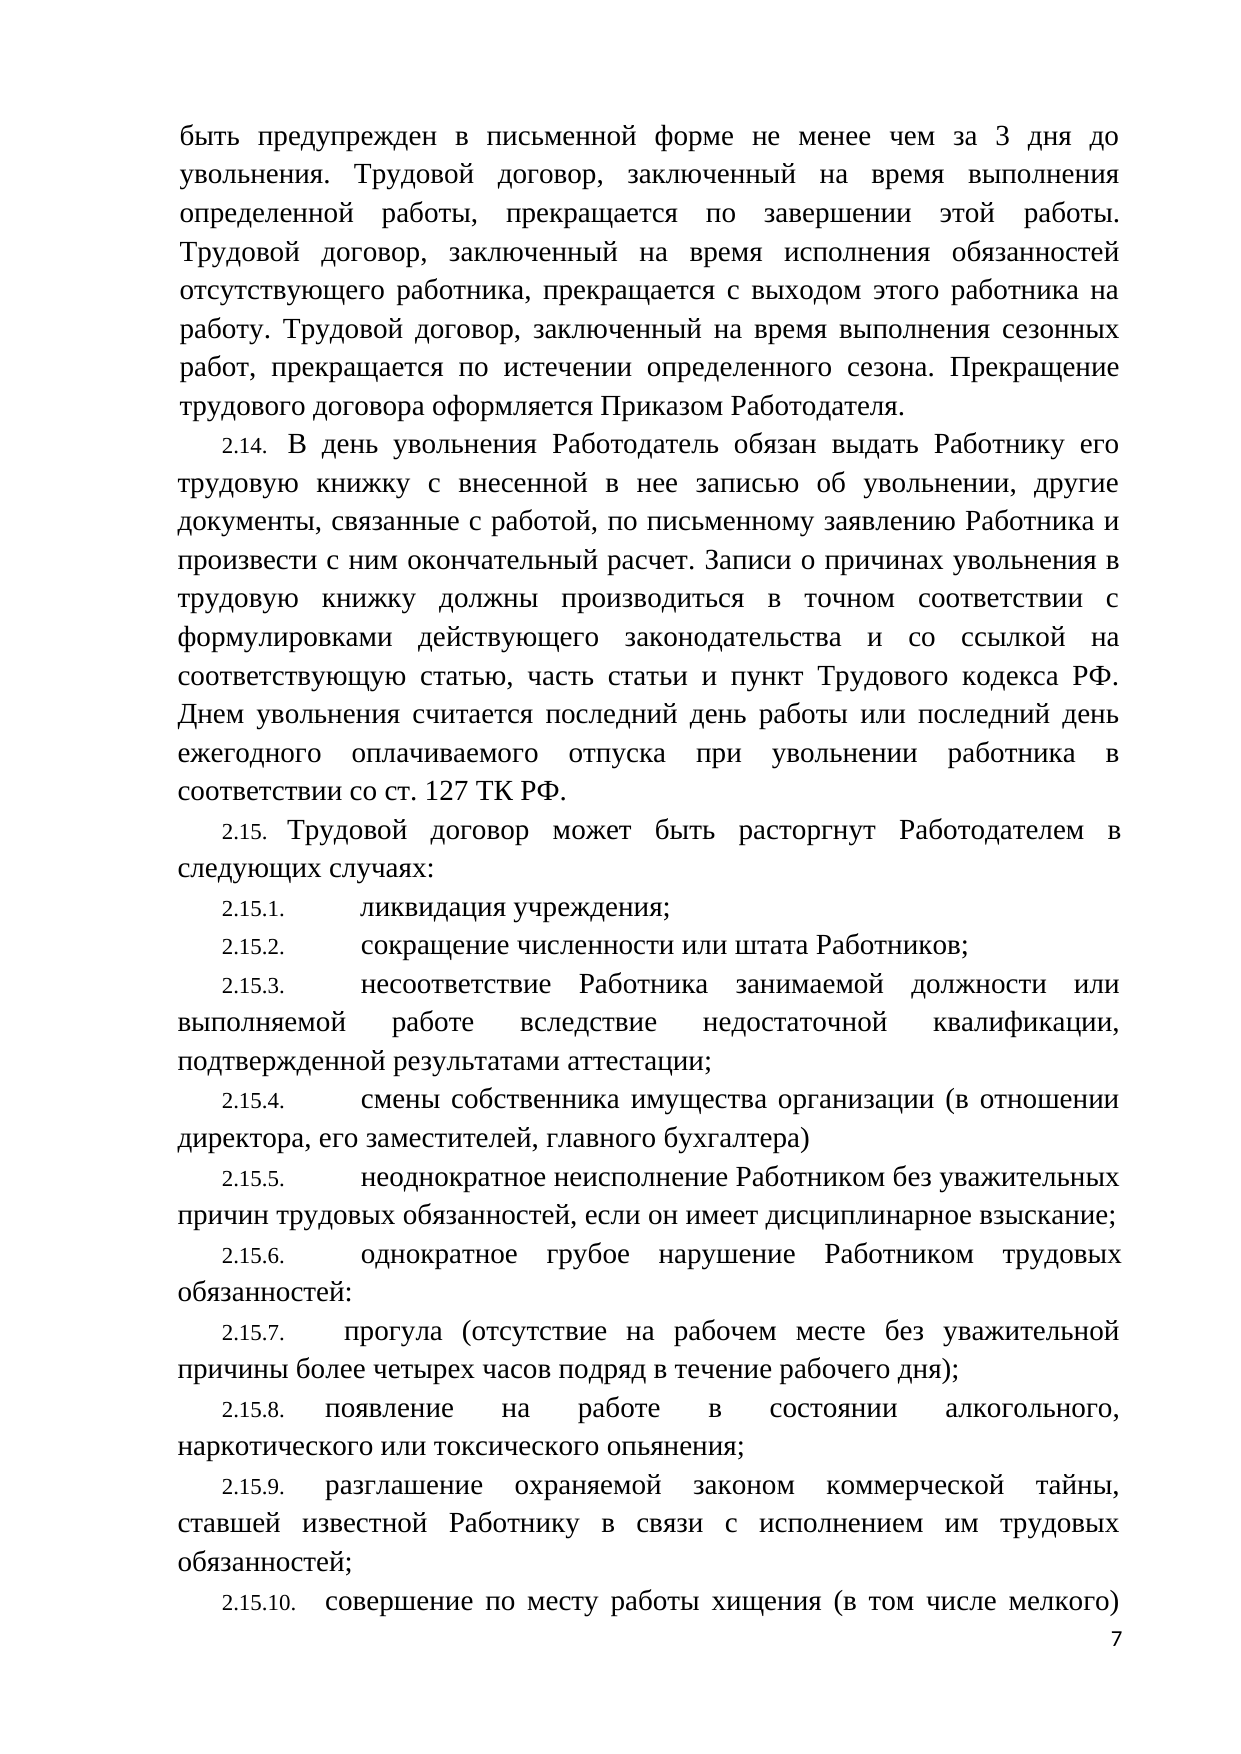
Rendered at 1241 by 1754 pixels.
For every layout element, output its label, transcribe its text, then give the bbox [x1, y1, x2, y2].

list однократное грубое нарушение Работником трудовых обязанностей: [177, 1236, 1122, 1308]
list прогула (отсутствие на рабочем месте без уважительной причины более четырех часов подряд в течение рабочего дня); [177, 1313, 1120, 1385]
list смены собственника имущества организации (в отношении директора, его заместителей, главного бухгалтера) [177, 1082, 1120, 1154]
list разглашение охраняемой законом коммерческой тайны, ставшей известной Работнику в связи с исполнением им трудовых обязанностей; [177, 1467, 1120, 1578]
list несоответствие Работника занимаемой должности или выполняемой работе вследствие недостаточной квалификации, подтвержденной результатами аттестации; [177, 966, 1120, 1077]
list Трудовой договор может быть расторгнут Работодателем в следующих случаях: [177, 812, 1122, 884]
list В день увольнения Работодатель обязан выдать Работнику его трудовую книжку с внесенной в нее записью об увольнении, другие документы, связанные с работой, по письменному заявлению Работника и произвести с ним окончательный расчет. Записи о причинах увольнения в трудовую книжку должны производиться в точном соответствии с формулировками действующего законодательства и со ссылкой на соответствующую статью, часть статьи и пункт Трудового кодекса РФ. Днем увольнения считается последний день работы или последний день ежегодного оплачиваемого отпуска при увольнении работника в соответствии со ст. 127 ТК РФ. [177, 426, 1120, 807]
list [177, 1583, 1120, 1616]
list неоднократное неисполнение Работником без уважительных причин трудовых обязанностей, если он имеет дисциплинарное взыскание; [177, 1159, 1120, 1231]
list сокращение численности или штата Работников; [177, 927, 1122, 961]
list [179, 118, 1120, 421]
list появление на работе в состоянии алкогольного, наркотического или токсического опьянения; [177, 1390, 1120, 1462]
list ликвидация учреждения; [177, 889, 1122, 922]
